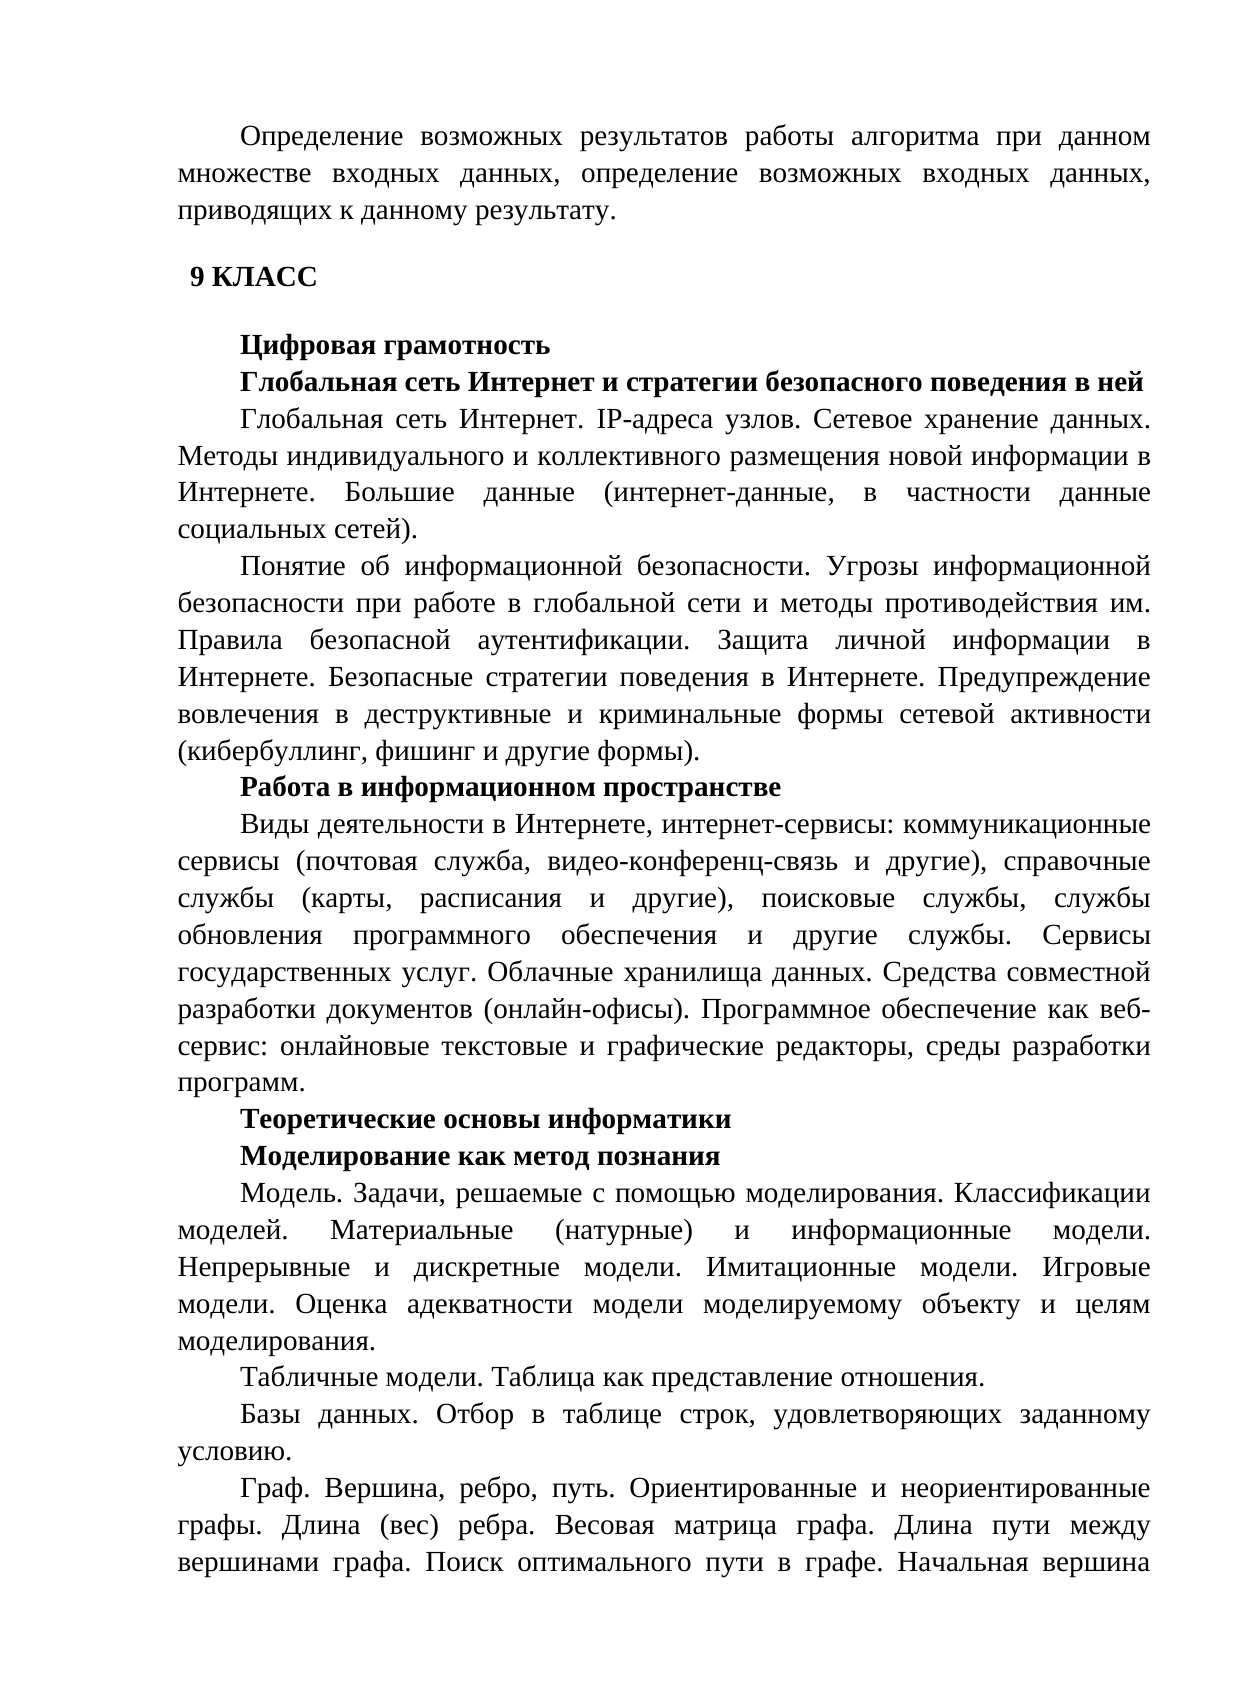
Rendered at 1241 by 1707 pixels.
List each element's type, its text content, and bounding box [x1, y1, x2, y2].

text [177, 1470, 1152, 1577]
text Цифровая грамотность [177, 327, 1152, 361]
text Теоретические основы информатики [177, 1101, 1152, 1135]
text Понятие об информационной безопасности. Угрозы информационной безопасности при работе в глобальной сети и методы противодействия им. Правила безопасной аутентификации. Защита личной информации в Интернете. Безопасные стратегии поведения в Интернете. Предупреждение вовлечения в деструктивные и криминальные формы сетевой активности (кибербуллинг, фишинг и другие формы). [177, 548, 1152, 766]
text Виды деятельности в Интернете, интернет-сервисы: коммуникационные сервисы (почтовая служба, видео-конференц-связь и другие), справочные службы (карты, расписания и другие), поисковые службы, службы обновления программного обеспечения и другие службы. Сервисы государственных услуг. Облачные хранилища данных. Средства совместной разработки документов (онлайн-офисы). Программное обеспечение как веб-сервис: онлайновые текстовые и графические редакторы, среды разработки программ. [177, 806, 1152, 1098]
text Определение возможных результатов работы алгоритма при данном множестве входных данных, определение возможных входных данных, приводящих к данному результату. [177, 118, 1152, 225]
text Работа в информационном пространстве [177, 769, 1152, 803]
text Модель. Задачи, решаемые с помощью моделирования. Классификации моделей. Материальные (натурные) и информационные модели. Непрерывные и дискретные модели. Имитационные модели. Игровые модели. Оценка адекватности модели моделируемому объекту и целям моделирования. [177, 1175, 1152, 1356]
text Моделирование как метод познания [177, 1138, 1152, 1172]
text Глобальная сеть Интернет. IP-адреса узлов. Сетевое хранение данных. Методы индивидуального и коллективного размещения новой информации в Интернете. Большие данные (интернет-данные, в частности данные социальных сетей). [177, 401, 1152, 545]
text Базы данных. Отбор в таблице строк, удовлетворяющих заданному условию. [177, 1396, 1152, 1467]
text 9 КЛАСС [190, 259, 1152, 293]
text Глобальная сеть Интернет и стратегии безопасного поведения в ней [177, 364, 1152, 397]
text Табличные модели. Таблица как представление отношения. [177, 1359, 1152, 1393]
